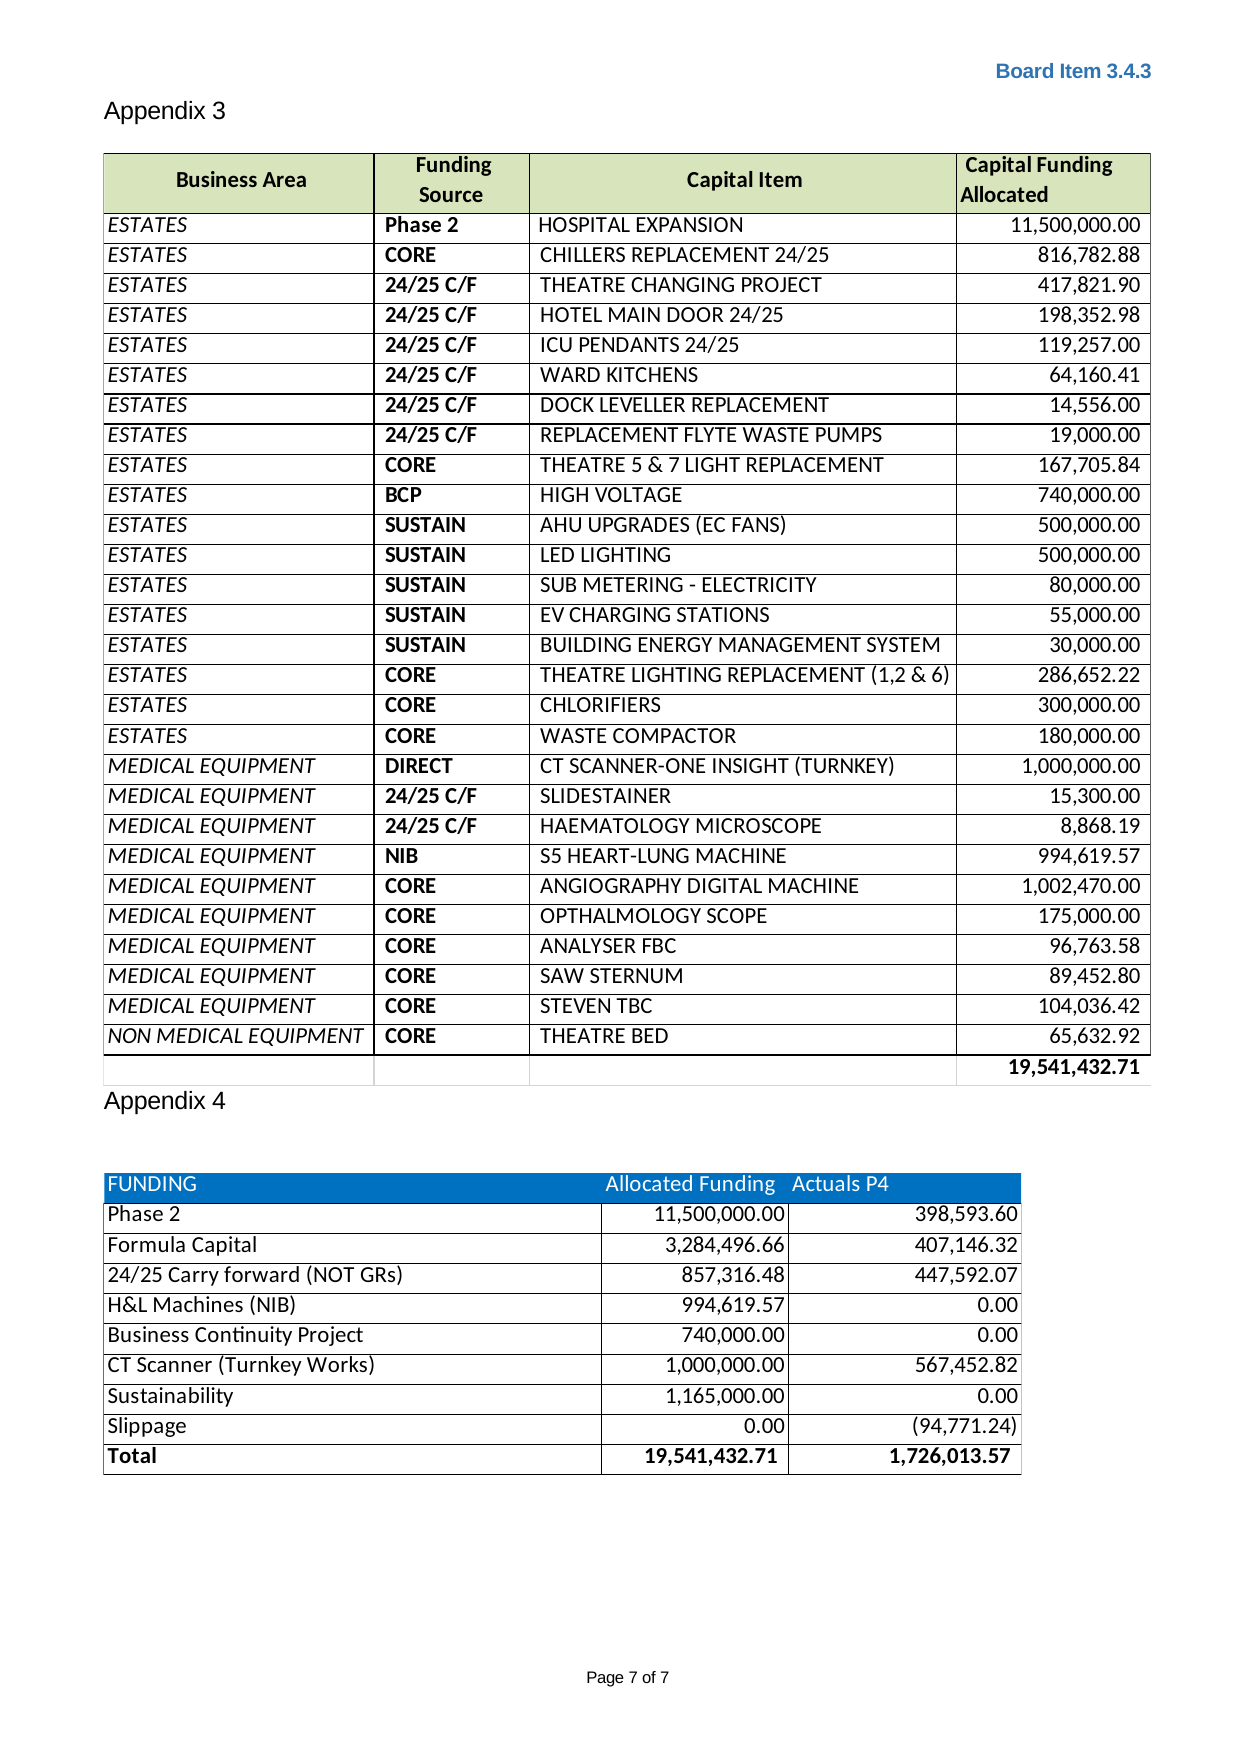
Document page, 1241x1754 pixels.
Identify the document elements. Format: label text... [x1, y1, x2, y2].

text Appendix 3 [103, 96, 1152, 124]
text Appendix 4 [103, 1086, 1152, 1115]
